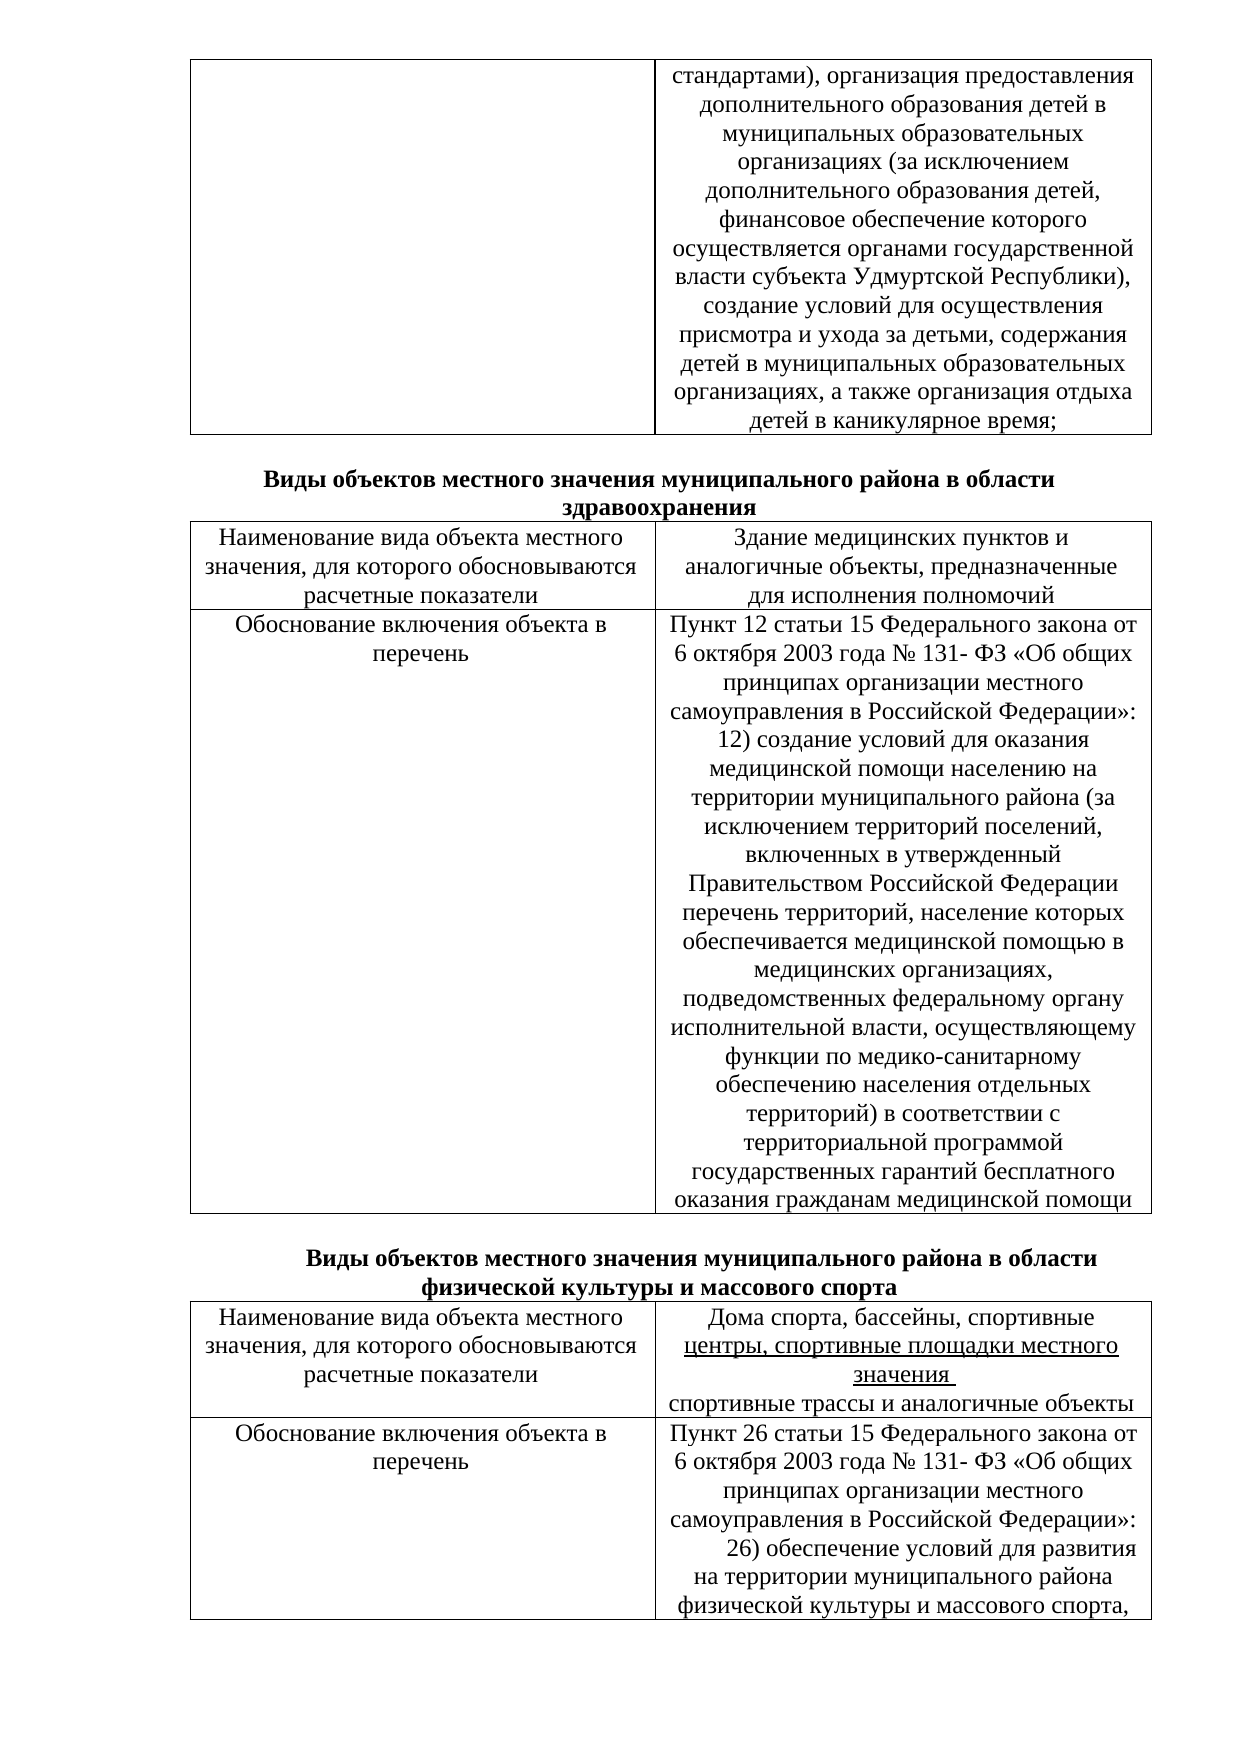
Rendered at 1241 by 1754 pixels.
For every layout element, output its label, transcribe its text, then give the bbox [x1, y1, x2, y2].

table_cell Обоснование включения объекта в перечень [191, 610, 655, 1213]
table_header Здание медицинских пунктов и аналогичные объекты, предназначенные для исполнения полномочий [1054, 522, 1151, 608]
table_header Наименование вида объекта местного значения, для которого обосновываются расчетные показатели [191, 1302, 655, 1417]
table_cell Пункт 12 статьи 15 Федерального закона от 6 октября 2003 года № 131- ФЗ «Об общих принципах организации местного самоуправления в Российской Федерации»: 12) создание условий для оказания медицинской помощи населению на территории муниципального района (за исключением территорий поселений, включенных в утвержденный Правительством Российской Федерации перечень территорий, население которых обеспечивается медицинской помощью в медицинских организациях, подведомственных федеральному органу исполнительной власти, осуществляющему функции по медико-санитарному обеспечению населения отдельных территорий) в соответствии с территориальной программой государственных гарантий бесплатного оказания гражданам медицинской помощи [656, 610, 1151, 1213]
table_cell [656, 1418, 1151, 1619]
table_header Наименование вида объекта местного значения, для которого обосновываются расчетные показатели [538, 522, 655, 608]
text Виды объектов местного значения муниципального района в области физической культуры и массового спорта [177, 1243, 1141, 1301]
text Виды объектов местного значения муниципального района в области здравоохранения [177, 464, 1141, 521]
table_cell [191, 60, 654, 434]
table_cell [191, 1418, 655, 1619]
table_header Наименование вида объекта местного значения, для которого обосновываются расчетные показатели [191, 522, 303, 608]
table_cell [656, 60, 1151, 434]
table_header Дома спорта, бассейны, спортивные центры, спортивные площадки местного значения спортивные трассы и аналогичные объекты [656, 1302, 1151, 1417]
table_header Здание медицинских пунктов и аналогичные объекты, предназначенные для исполнения полномочий [656, 522, 748, 608]
